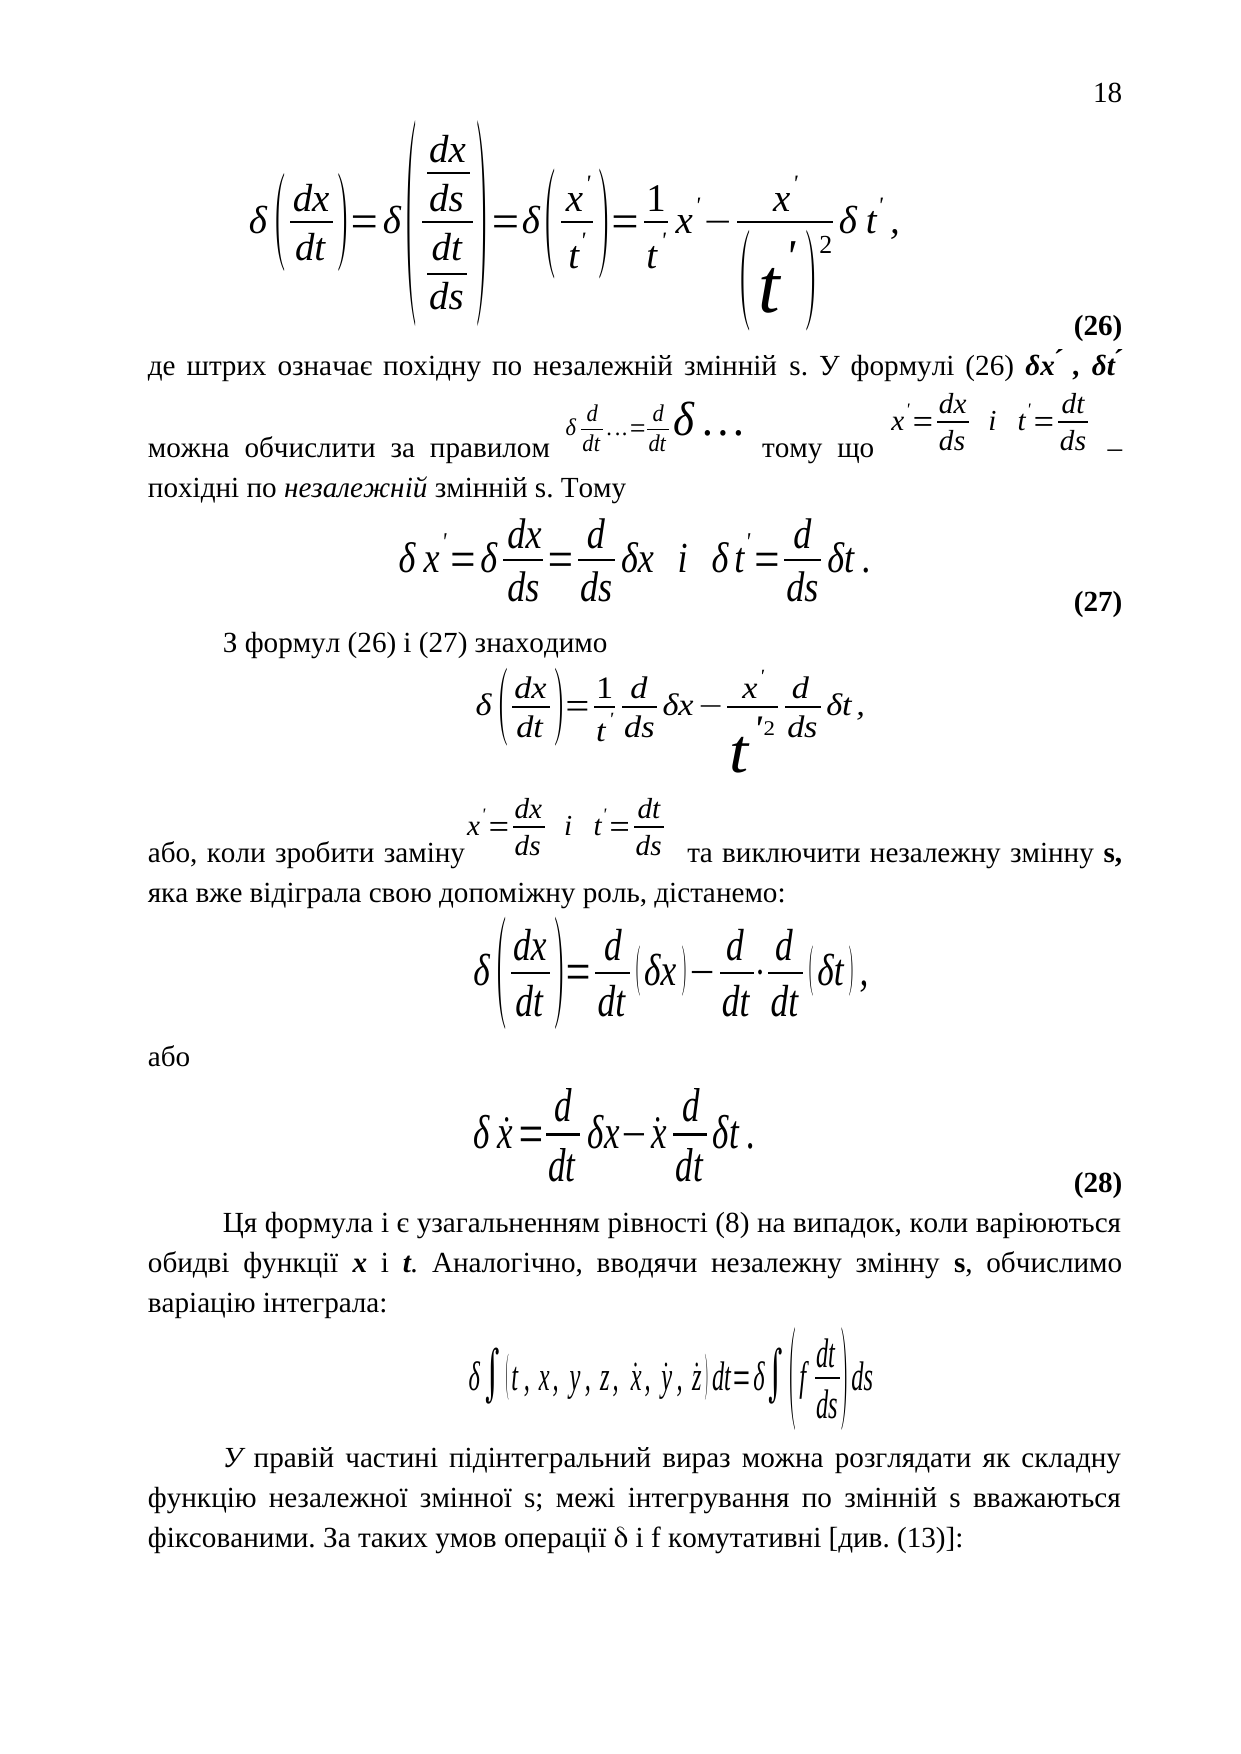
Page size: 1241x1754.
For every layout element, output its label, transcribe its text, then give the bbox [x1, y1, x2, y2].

text (27) [223, 510, 1122, 618]
text Ця формула і є узагальненням рівності (8) на випадок, коли варіюються обидві функції х і t. Аналогічно, вводячи незалежну змінну s, обчислимо варіацію інтеграла: [148, 1205, 1122, 1319]
text або [148, 1039, 1122, 1073]
text (26) [148, 118, 1122, 342]
text де штрих означає похідну по незалежній змінній s. У формулі (26) δx ́ , δt ́ можна обчислити за правилом тому що –похідні по незалежній змінній s. Тому [148, 348, 1122, 504]
text (28) [148, 1079, 1122, 1198]
text У правій частині підінтегральний вираз можна розглядати як складну функцію незалежної змінної s; межі інтегрування по змінній s вважаються фіксованими. За таких умов операції і f комутативні [див. (13)]: [148, 1440, 1122, 1554]
text або, коли зробити заміну та виключити незалежну змінну s, яка вже відіграла свою допоміжну роль, дістанемо: [148, 793, 1122, 909]
text З формул (26) і (27) знаходимо [148, 625, 1122, 658]
